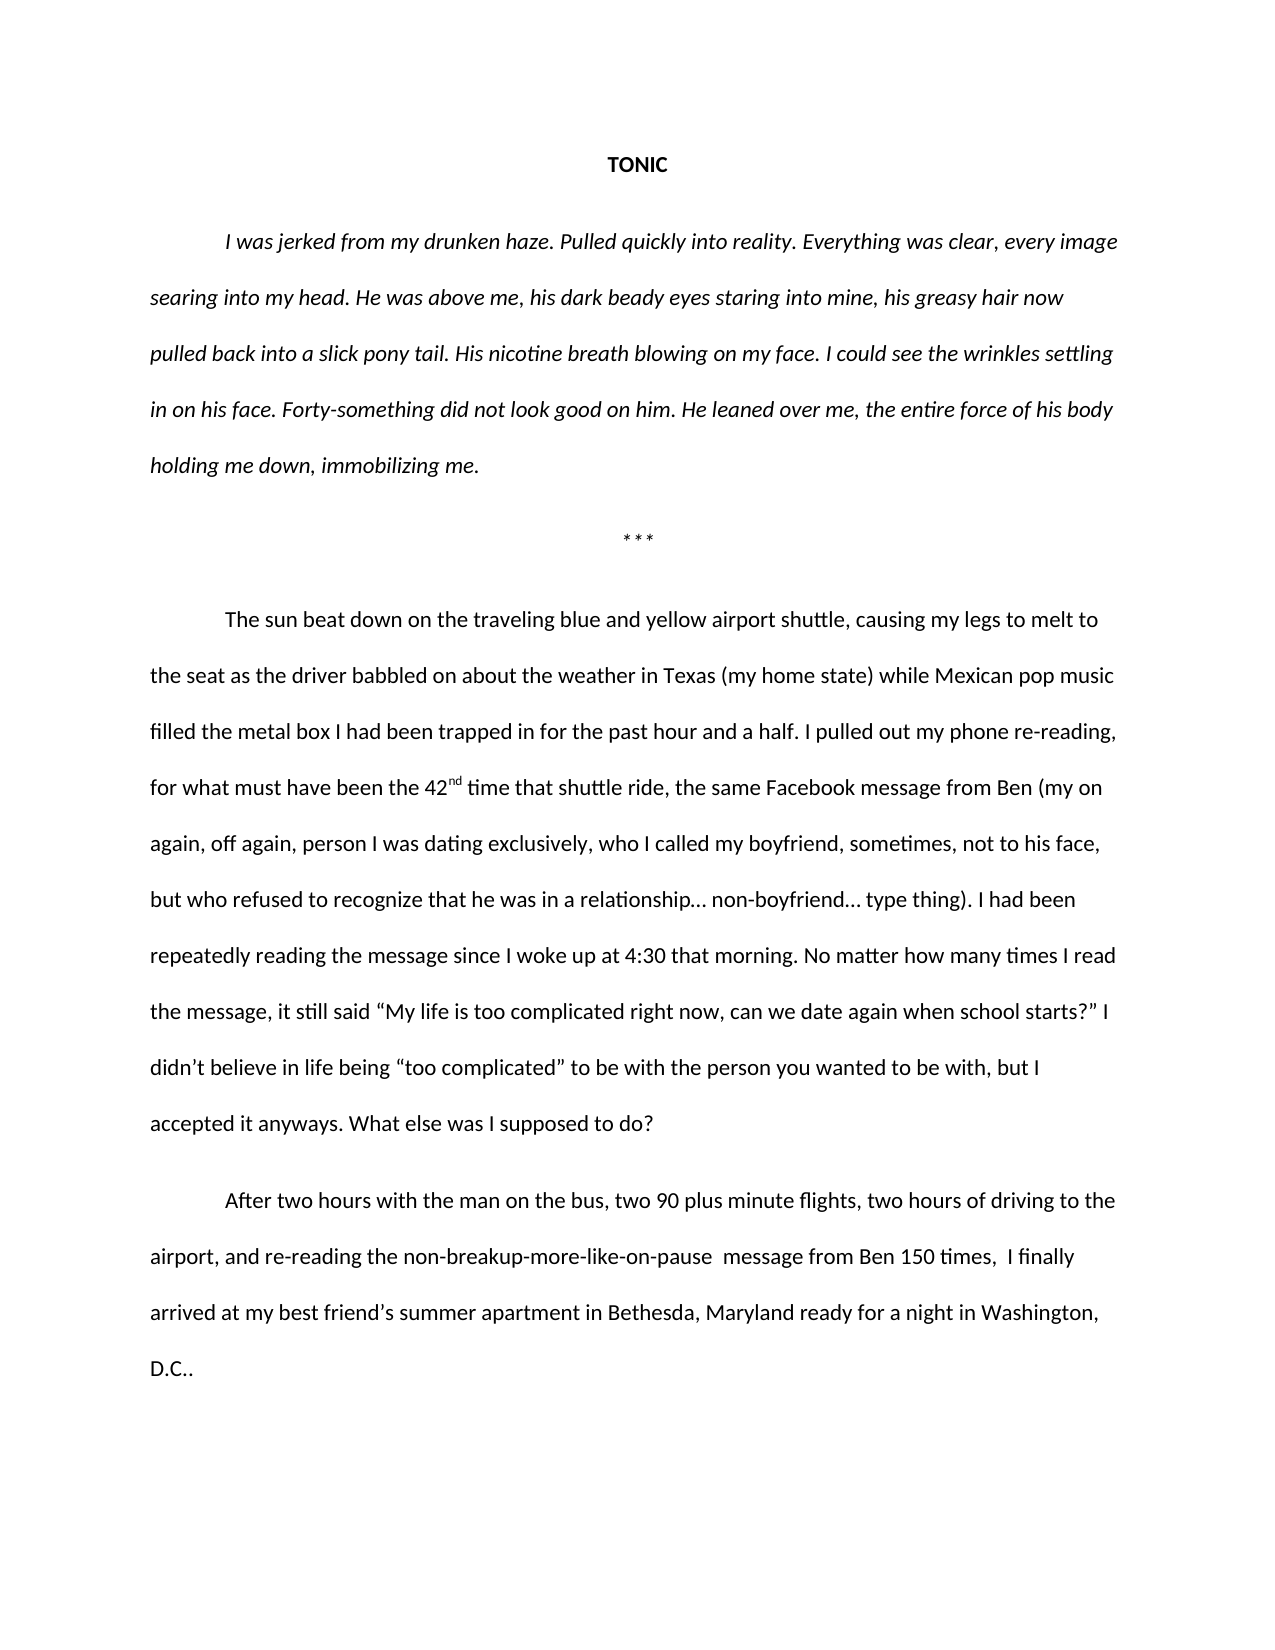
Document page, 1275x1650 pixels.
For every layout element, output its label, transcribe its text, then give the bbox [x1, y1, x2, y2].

text I was jerked from my drunken haze. Pulled quickly into reality. Everything was clear, every image searing into my head. He was above me, his dark beady eyes staring into mine, his greasy hair now pulled back into a slick pony tail. His nicotine breath blowing on my face. I could see the wrinkles settling in on his face. Forty-something did not look good on him. He leaned over me, the entire force of his body holding me down, immobilizing me. [150, 227, 1125, 479]
text After two hours with the man on the bus, two 90 plus minute flights, two hours of driving to the airport, and re-reading the non-breakup-more-like-on-pause message from Ben 150 times, I finally arrived at my best friend’s summer apartment in Bethesda, Maryland ready for a night in Washington, D.C.. [150, 1186, 1125, 1382]
text The sun beat down on the traveling blue and yellow airport shuttle, causing my legs to melt to the seat as the driver babbled on about the weather in Texas (my home state) while Mexican pop music filled the metal box I had been trapped in for the past hour and a half. I pulled out my phone re-reading, for what must have been the 42nd time that shuttle ride, the same Facebook message from Ben (my on again, off again, person I was dating exclusively, who I called my boyfriend, sometimes, not to his face, but who refused to recognize that he was in a relationship… non-boyfriend… type thing). I had been repeatedly reading the message since I woke up at 4:30 that morning. No matter how many times I read the message, it still said “My life is too complicated right now, can we date again when school starts?” I didn’t believe in life being “too complicated” to be with the person you wanted to be with, but I accepted it anyways. What else was I supposed to do? [150, 605, 1125, 1137]
text *** [150, 528, 1125, 556]
text TONIC [150, 150, 1125, 178]
